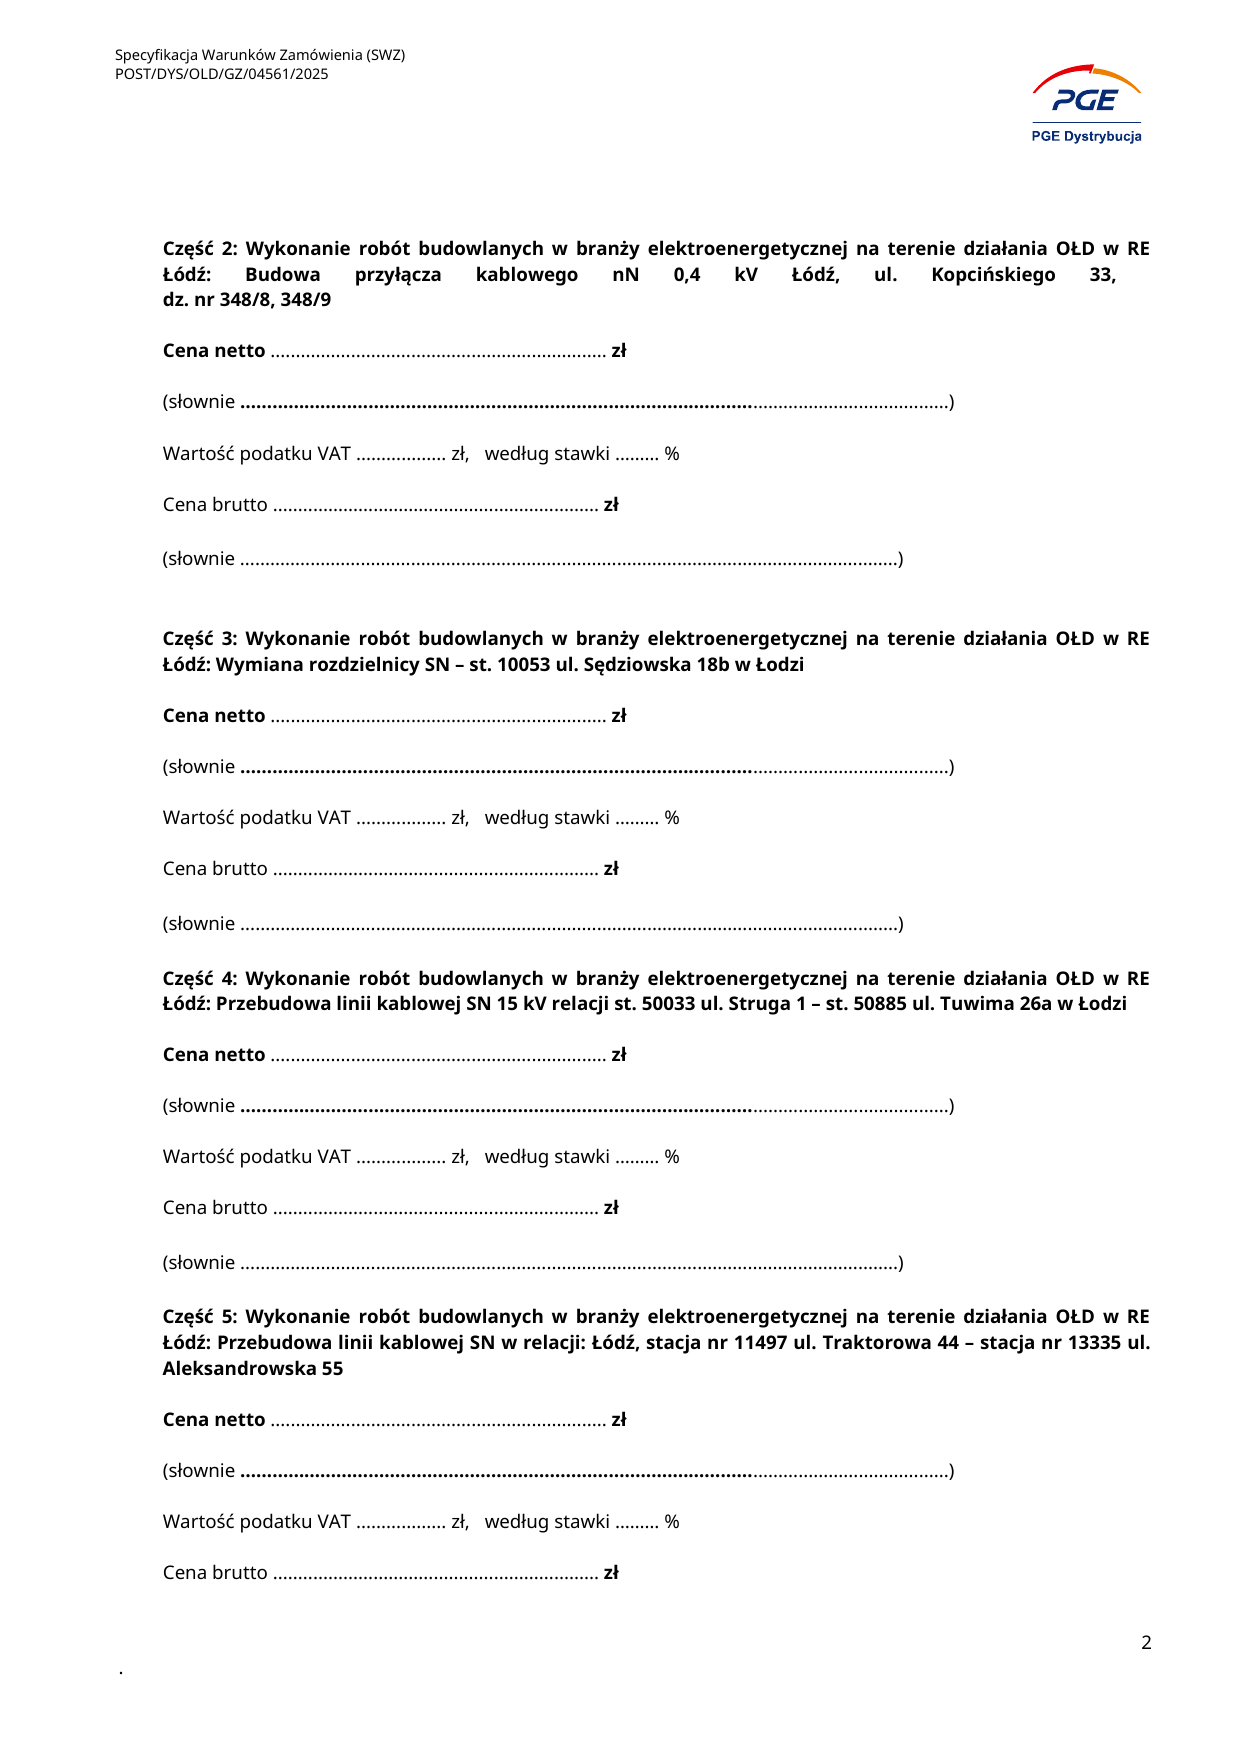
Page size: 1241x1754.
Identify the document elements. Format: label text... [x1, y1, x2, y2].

list Część 5: Wykonanie robót budowlanych w branży elektroenergetycznej na terenie działania OŁD w RE Łódź: Przebudowa linii kablowej SN w relacji: Łódź, stacja nr 11497 ul. Traktorowa 44 – stacja nr 13335 ul. Aleksandrowska 55 [162, 1304, 1152, 1380]
list Część 3: Wykonanie robót budowlanych w branży elektroenergetycznej na terenie działania OŁD w RE Łódź: Wymiana rozdzielnicy SN – st. 10053 ul. Sędziowska 18b w Łodzi [162, 626, 1152, 677]
text (słownie ...................................................................................................................................) [163, 910, 1152, 936]
list Cena netto ................................................................... zł [163, 702, 1152, 728]
list Część 4: Wykonanie robót budowlanych w branży elektroenergetycznej na terenie działania OŁD w RE Łódź: Przebudowa linii kablowej SN 15 kV relacji st. 50033 ul. Struga 1 – st. 50885 ul. Tuwima 26a w Łodzi [162, 965, 1152, 1016]
list Część 2: Wykonanie robót budowlanych w branży elektroenergetycznej na terenie działania OŁD w RE Łódź: Budowa przyłącza kablowego nN 0,4 kV Łódź, ul. Kopcińskiego 33, dz. nr 348/8, 348/9 [163, 236, 1152, 312]
list Cena netto ................................................................... zł [163, 1406, 1152, 1431]
list Wartość podatku VAT .................. zł, według stawki ……… % [163, 1508, 1152, 1533]
list Cena brutto ................................................................. zł [163, 1194, 1152, 1220]
list (słownie …………………………………………………………………………………….......................................) [163, 753, 1152, 779]
list Wartość podatku VAT .................. zł, według stawki ……… % [163, 804, 1152, 830]
list Cena brutto ................................................................. zł [163, 491, 1152, 516]
list Cena brutto ................................................................. zł [163, 1559, 1152, 1584]
list Wartość podatku VAT .................. zł, według stawki ……… % [163, 1143, 1152, 1169]
text (słownie ...................................................................................................................................) [162, 546, 1152, 571]
list Cena netto ................................................................... zł [163, 1041, 1152, 1067]
list Cena netto ................................................................... zł [163, 338, 1152, 363]
list Wartość podatku VAT .................. zł, według stawki ……… % [163, 440, 1152, 465]
list Cena brutto ................................................................. zł [163, 855, 1152, 881]
list (słownie …………………………………………………………………………………….......................................) [163, 1092, 1152, 1118]
list (słownie …………………………………………………………………………………….......................................) [163, 1457, 1152, 1482]
text (słownie ...................................................................................................................................) [163, 1249, 1152, 1275]
list (słownie …………………………………………………………………………………….......................................) [163, 389, 1152, 414]
